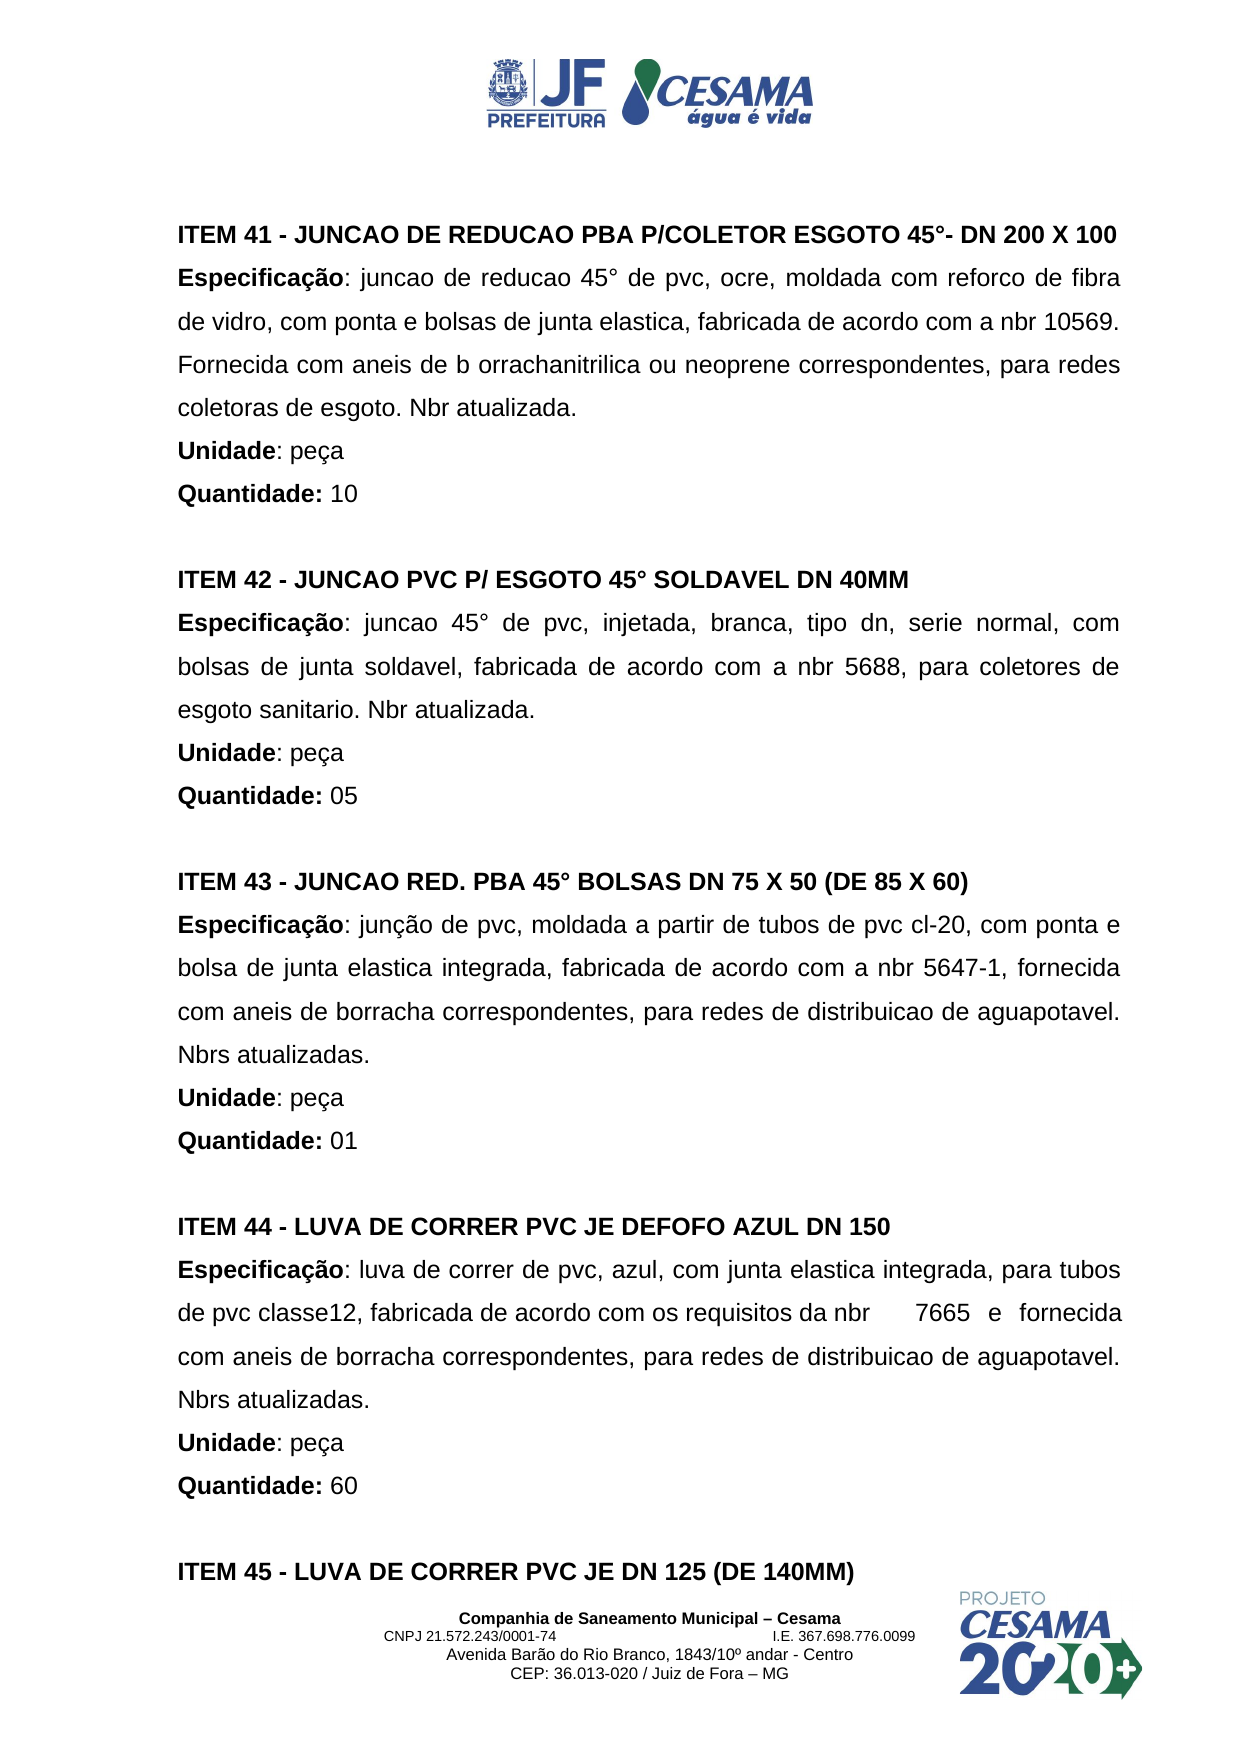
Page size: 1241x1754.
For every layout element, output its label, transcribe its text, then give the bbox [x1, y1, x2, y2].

text Especificação: junção de pvc, moldada a partir de tubos de pvc cl-20, com ponta e bolsa de junta elastica integrada, fabricada de acordo com a nbr 5647-1, fornecida com aneis de borracha correspondentes, para redes de distribuicao de aguapotavel. Nbrs atualizadas. [177, 910, 1122, 1068]
text Quantidade: 01 [177, 1126, 1122, 1155]
text ITEM 44 - LUVA DE CORRER PVC JE DEFOFO AZUL DN 150 [177, 1212, 1122, 1241]
text Unidade: peça [177, 1428, 1122, 1457]
text Quantidade: 10 [177, 479, 1122, 508]
text Especificação: luva de correr de pvc, azul, com junta elastica integrada, para tubos de pvc classe12, fabricada de acordo com os requisitos da nbr 7665 e fornecida com aneis de borracha correspondentes, para redes de distribuicao de aguapotavel. Nbrs atualizadas. [177, 1255, 1122, 1413]
text ITEM 43 - JUNCAO RED. PBA 45° BOLSAS DN 75 X 50 (DE 85 X 60) [177, 867, 1122, 896]
text Unidade: peça [177, 1083, 1122, 1112]
text Unidade: peça [177, 738, 1122, 767]
picture [959, 1591, 1143, 1700]
text ITEM 45 - LUVA DE CORRER PVC JE DN 125 (DE 140MM) [177, 1557, 1122, 1586]
text Especificação: juncao 45° de pvc, injetada, branca, tipo dn, serie normal, com bolsas de junta soldavel, fabricada de acordo com a nbr 5688, para coletores de esgoto sanitario. Nbr atualizada. [177, 608, 1122, 723]
text Quantidade: 60 [177, 1471, 1122, 1500]
text Unidade: peça [177, 436, 1122, 465]
text Quantidade: 05 [177, 781, 1122, 810]
picture [486, 59, 813, 128]
text ITEM 42 - JUNCAO PVC P/ ESGOTO 45° SOLDAVEL DN 40MM [177, 565, 1122, 594]
text ITEM 41 - JUNCAO DE REDUCAO PBA P/COLETOR ESGOTO 45°- DN 200 X 100 [177, 220, 1122, 249]
